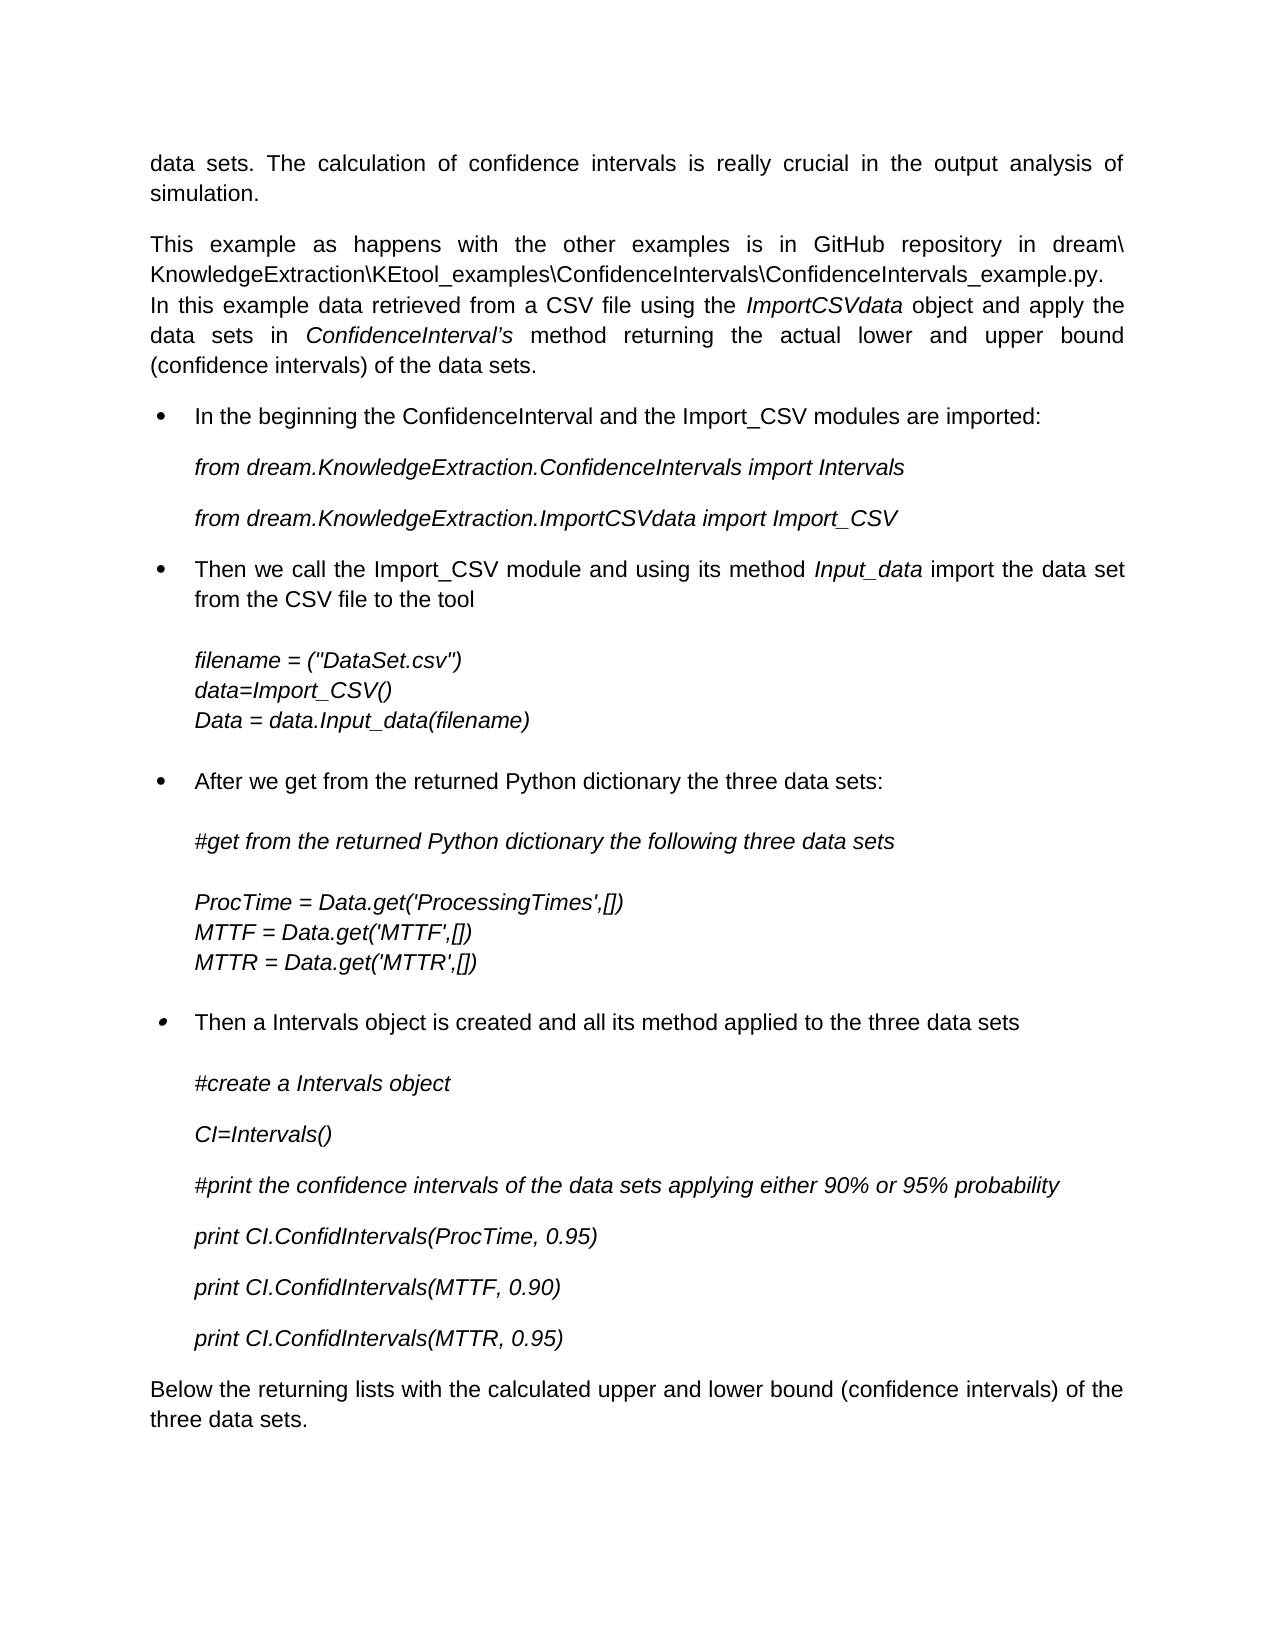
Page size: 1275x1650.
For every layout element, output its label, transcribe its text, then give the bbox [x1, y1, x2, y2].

text print CI.ConfidIntervals(MTTF, 0.90) [194, 1274, 1125, 1300]
list MTTF = Data.get('MTTF',[]) [194, 919, 1125, 945]
list After we get from the returned Python dictionary the three data sets: [157, 768, 1125, 794]
list Then we call the Import_CSV module and using its method Input_data import the data set from the CSV file to the tool [157, 556, 1125, 613]
list ProcTime = Data.get('ProcessingTimes',[]) [194, 888, 1125, 915]
text from dream.KnowledgeExtraction.ImportCSVdata import Import_CSV [194, 505, 1125, 532]
text from dream.KnowledgeExtraction.ConfidenceIntervals import Intervals [194, 454, 1125, 481]
text This example as happens with the other examples is in GitHub repository in dream\KnowledgeExtraction\KEtool_examples\ConfidenceIntervals\ConfidenceIntervals_example.py. In this example data retrieved from a CSV file using the ImportCSVdata object and apply the data sets in ConfidenceInterval’s method returning the actual lower and upper bound (confidence intervals) of the data sets. [150, 231, 1125, 378]
list Data = data.Input_data(filename) [194, 707, 1125, 734]
list Then a Intervals object is created and all its method applied to the three data sets [157, 1009, 1125, 1036]
text print CI.ConfidIntervals(ProcTime, 0.95) [194, 1223, 1125, 1249]
list data=Import_CSV() [194, 677, 1125, 703]
list #create a Intervals object [194, 1070, 1125, 1096]
list MTTR = Data.get('MTTR',[]) [194, 949, 1125, 975]
text Below the returning lists with the calculated upper and lower bound (confidence intervals) of the three data sets. [150, 1376, 1125, 1433]
text CI=Intervals() [194, 1121, 1125, 1147]
text print CI.ConfidIntervals(MTTR, 0.95) [194, 1325, 1125, 1351]
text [150, 150, 1125, 207]
list filename = ("DataSet.csv") [194, 647, 1125, 673]
list #get from the returned Python dictionary the following three data sets [194, 828, 1125, 854]
text #print the confidence intervals of the data sets applying either 90% or 95% probability [194, 1172, 1125, 1198]
list In the beginning the ConfidenceInterval and the Import_CSV modules are imported: [157, 403, 1125, 429]
